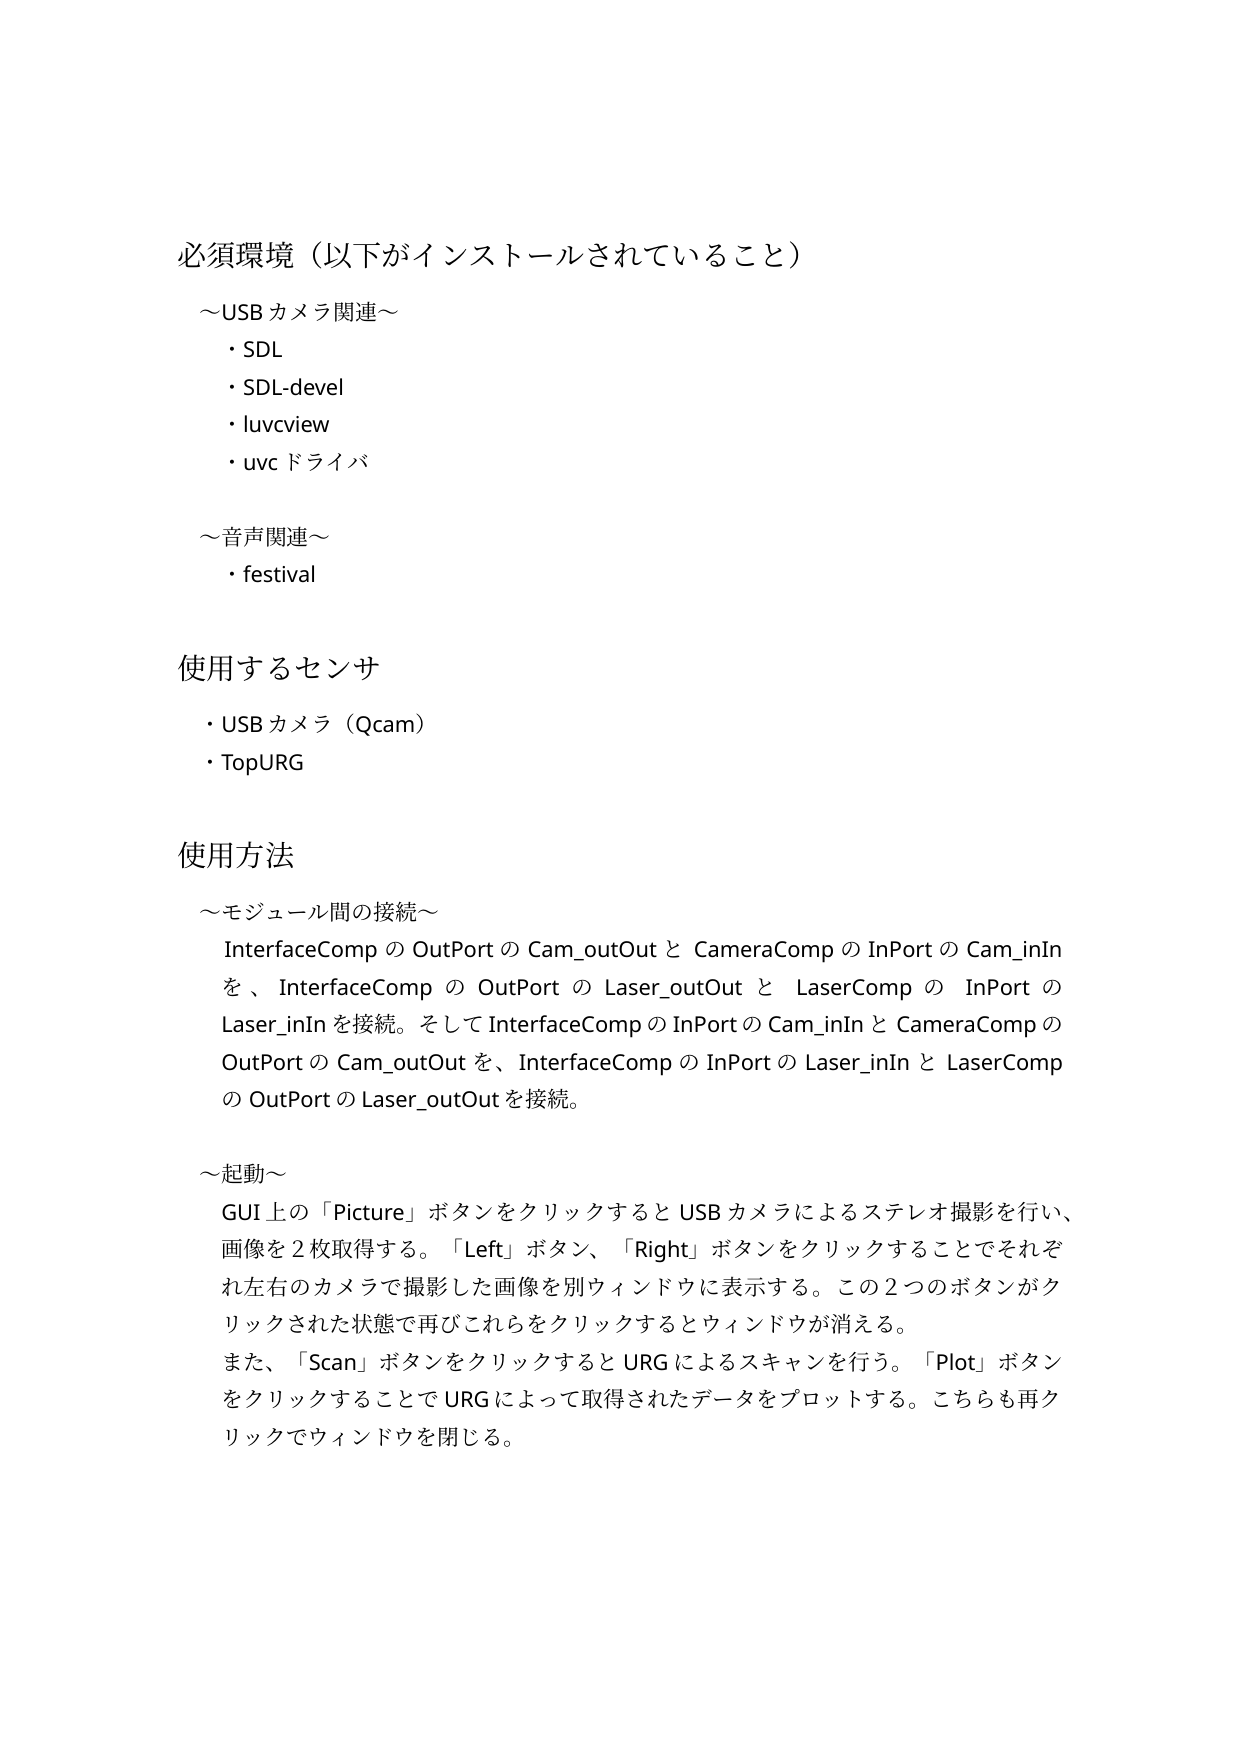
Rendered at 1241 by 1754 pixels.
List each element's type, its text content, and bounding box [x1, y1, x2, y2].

text InterfaceCompのOutPortのCam_outOutと CameraCompのInPortのCam_inInを、InterfaceCompのOutPortのLaser_outOutと LaserCompの InPortのLaser_inInを接続。そしてInterfaceCompのInPortのCam_inInと CameraCompのOutPortのCam_outOutを、InterfaceCompのInPortのLaser_inInと LaserCompの OutPortのLaser_outOutを接続。 [177, 929, 1063, 1117]
text また、「Scan」ボタンをクリックするとURGによるスキャンを行う。「Plot」ボタンをクリックすることでURGによって取得されたデータをプロットする。こちらも再クリックでウィンドウを閉じる。 [221, 1342, 1063, 1454]
text ・TopURG [177, 742, 1063, 779]
text ・luvcview [177, 404, 1063, 442]
text GUI上の「Picture」ボタンをクリックするとUSBカメラによるステレオ撮影を行い、画像を２枚取得する。「Left」ボタン、「Right」ボタンをクリックすることでそれぞれ左右のカメラで撮影した画像を別ウィンドウに表示する。この２つのボタンがクリックされた状態で再びこれらをクリックするとウィンドウが消える。 [221, 1192, 1063, 1342]
text ・USBカメラ（Qcam） [177, 704, 1063, 742]
text ～起動～ [177, 1154, 1063, 1192]
text ～USBカメラ関連～ [177, 292, 1063, 329]
text 使用するセンサ [177, 629, 1063, 704]
text ～音声関連～ [177, 517, 1063, 554]
text ・festival [177, 554, 1063, 592]
text ～モジュール間の接続～ [177, 892, 1063, 929]
text 使用方法 [177, 817, 1063, 892]
text ・uvcドライバ [177, 442, 1063, 479]
text 必須環境（以下がインストールされていること） [177, 217, 1063, 292]
text ・SDL-devel [177, 367, 1063, 404]
text ・SDL [177, 329, 1063, 367]
